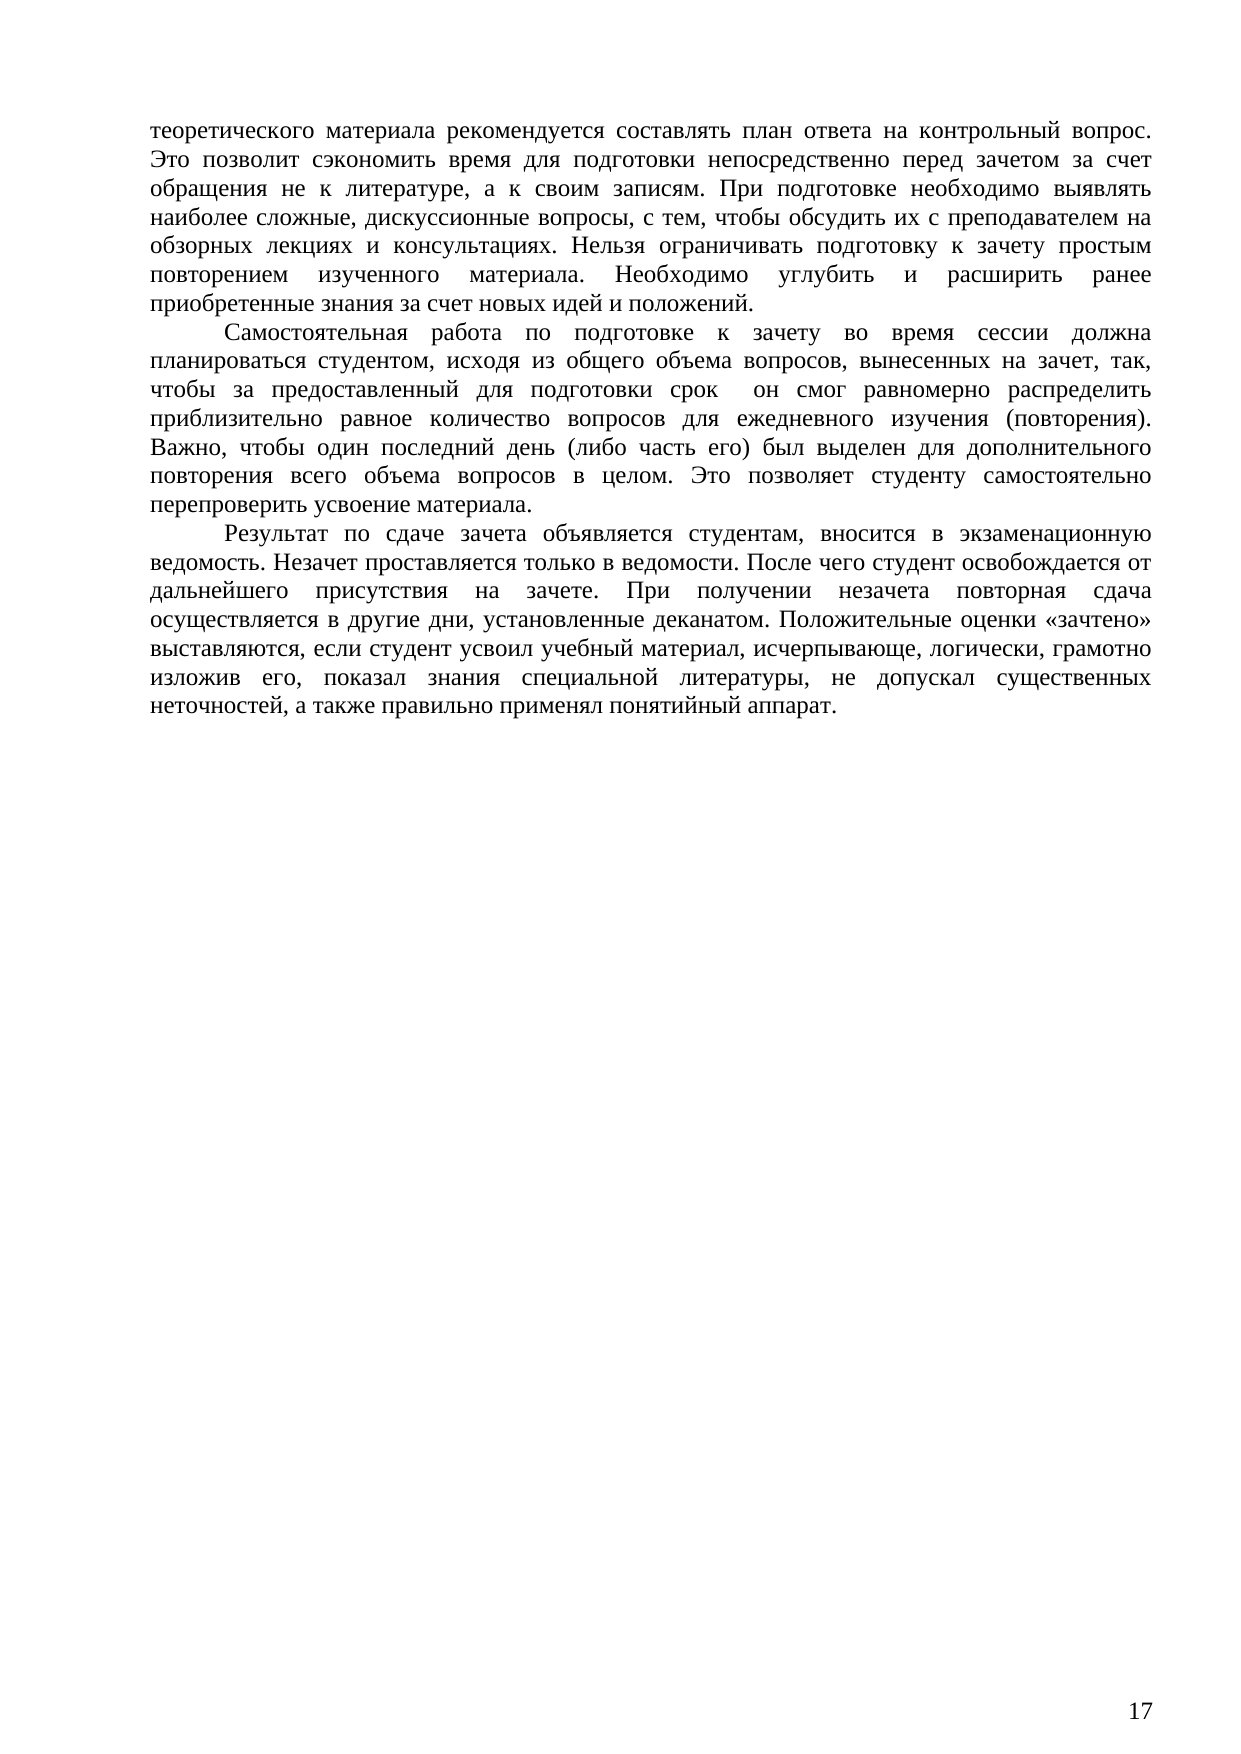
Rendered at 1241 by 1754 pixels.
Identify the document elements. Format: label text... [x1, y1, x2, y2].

text Результат по сдаче зачета объявляется студентам, вносится в экзаменационную ведомость. Незачет проставляется только в ведомости. После чего студент освобождается от дальнейшего присутствия на зачете. При получении незачета повторная сдача осуществляется в другие дни, установленные деканатом. Положительные оценки «зачтено» выставляются, если студент усвоил учебный материал, исчерпывающе, логически, грамотно изложив его, показал знания специальной литературы, не допускал существенных неточностей, а также правильно применял понятийный аппарат. [150, 518, 1153, 719]
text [150, 116, 1153, 317]
text Самостоятельная работа по подготовке к зачету во время сессии должна планироваться студентом, исходя из общего объема вопросов, вынесенных на зачет, так, чтобы за предоставленный для подготовки срок он смог равномерно распределить приблизительно равное количество вопросов для ежедневного изучения (повторения). Важно, чтобы один последний день (либо часть его) был выделен для дополнительного повторения всего объема вопросов в целом. Это позволяет студенту самостоятельно перепроверить усвоение материала. [150, 317, 1153, 518]
